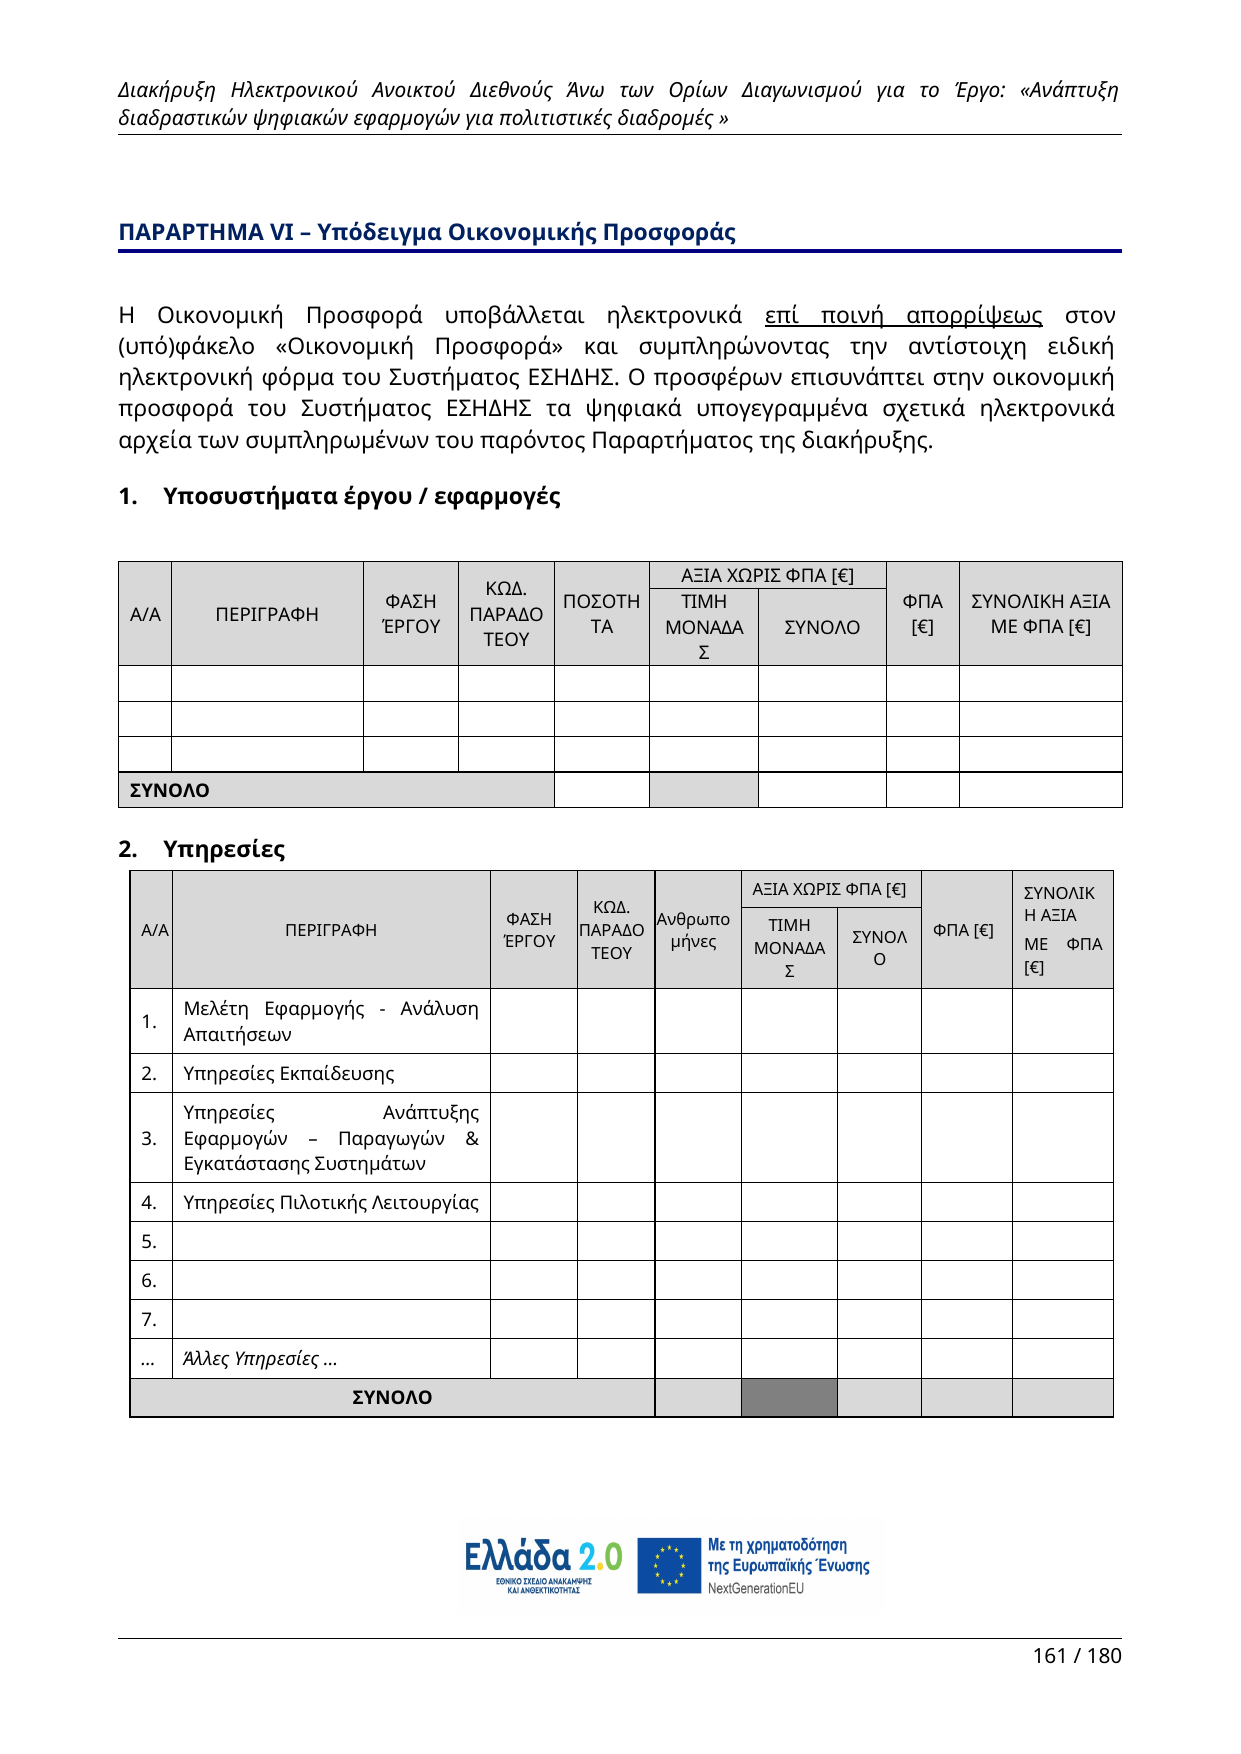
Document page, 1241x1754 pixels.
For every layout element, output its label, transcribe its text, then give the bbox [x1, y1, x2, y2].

table_cell [838, 1093, 921, 1182]
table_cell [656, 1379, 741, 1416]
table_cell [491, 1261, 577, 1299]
table_cell [1013, 1054, 1113, 1092]
table_cell [838, 989, 921, 1053]
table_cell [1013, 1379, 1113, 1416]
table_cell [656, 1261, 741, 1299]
table_header ΠΟΣΟΤΗΤΑ [555, 562, 649, 665]
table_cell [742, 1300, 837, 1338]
table_cell [838, 1183, 921, 1221]
table_cell 4. [131, 1183, 172, 1221]
table_cell [887, 773, 959, 807]
table_cell [555, 702, 649, 736]
table_cell [491, 1093, 577, 1182]
table_cell [650, 666, 758, 701]
table_cell 3. [131, 1093, 172, 1182]
table_cell ΣΥΝΟΛΟ [759, 589, 886, 665]
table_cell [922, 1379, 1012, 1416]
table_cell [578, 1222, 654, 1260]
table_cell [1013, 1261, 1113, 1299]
table_cell [1013, 1093, 1113, 1182]
table_header ΠΕΡΙΓΡΑΦΗ [172, 562, 363, 665]
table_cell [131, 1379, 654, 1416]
table_cell [364, 737, 458, 771]
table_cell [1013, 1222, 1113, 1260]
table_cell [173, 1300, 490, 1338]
table_cell [759, 773, 886, 807]
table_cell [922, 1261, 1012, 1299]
table_cell [838, 1054, 921, 1092]
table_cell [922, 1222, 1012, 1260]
table_cell ΣΥΝΟΛΟ [119, 773, 554, 807]
table_header ΣΥΝΟΛΙΚΗ ΑΞΙΑ ΜΕ ΦΠΑ [€] [1013, 871, 1113, 988]
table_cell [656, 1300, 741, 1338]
table_cell [759, 666, 886, 701]
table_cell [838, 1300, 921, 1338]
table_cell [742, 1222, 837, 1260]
picture [457, 1517, 885, 1614]
table_cell [650, 773, 758, 807]
table_header Α/Α [119, 562, 171, 665]
table_cell [459, 666, 554, 701]
table_cell [887, 666, 959, 701]
table_cell [1013, 1183, 1113, 1221]
table_header Α/Α [131, 871, 172, 988]
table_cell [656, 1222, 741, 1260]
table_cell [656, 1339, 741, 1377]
table_cell [656, 1054, 741, 1092]
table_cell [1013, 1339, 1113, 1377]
table_cell [960, 773, 1122, 807]
table_cell [887, 737, 959, 771]
table_cell ΣΥΝΟΛΟ [838, 908, 921, 988]
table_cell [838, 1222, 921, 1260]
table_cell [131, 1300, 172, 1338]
subtitle Υποσυστήματα έργου / εφαρμογές [118, 480, 1122, 511]
table_header ΚΩΔ. ΠΑΡΑΔΟΤΕΟΥ [459, 562, 554, 665]
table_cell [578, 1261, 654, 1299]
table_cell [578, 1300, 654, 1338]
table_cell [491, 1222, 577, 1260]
table_header ΦΠΑ [€] [922, 871, 1012, 988]
table_cell [578, 1183, 654, 1221]
table_cell [922, 989, 1012, 1053]
table_cell [656, 989, 741, 1053]
table_cell [922, 1093, 1012, 1182]
table_cell Υπηρεσίες Ανάπτυξης Εφαρμογών – Παραγωγών & Εγκατάστασης Συστημάτων [173, 1093, 490, 1182]
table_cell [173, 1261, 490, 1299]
table_cell [922, 1054, 1012, 1092]
table_header Ανθρωπομήνες [656, 871, 741, 988]
table_cell [172, 737, 363, 771]
table_cell Υπηρεσίες Εκπαίδευσης [173, 1054, 490, 1092]
table_cell [555, 773, 649, 807]
table_cell [172, 702, 363, 736]
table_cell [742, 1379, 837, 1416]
table_cell [364, 666, 458, 701]
table_cell [491, 1183, 577, 1221]
table_cell [759, 702, 886, 736]
table_header ΣΥΝΟΛΙΚΗ ΑΞΙΑ ΜΕ ΦΠΑ [€] [960, 562, 1122, 665]
table_cell [578, 989, 654, 1053]
table_cell [742, 1093, 837, 1182]
table_header ΦΑΣΗ ΈΡΓΟΥ [491, 871, 577, 988]
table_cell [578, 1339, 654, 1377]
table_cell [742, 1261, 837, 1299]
table_header ΚΩΔ. ΠΑΡΑΔΟΤΕΟΥ [578, 871, 654, 988]
table_cell [960, 737, 1122, 771]
table_cell 2. [131, 1054, 172, 1092]
subtitle Υπηρεσίες [118, 833, 1122, 864]
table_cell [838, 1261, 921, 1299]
table_cell [119, 737, 171, 771]
table_cell [119, 666, 171, 701]
table_header ΦΠΑ [€] [887, 562, 959, 665]
table_header ΑΞΙΑ ΧΩΡΙΣ ΦΠΑ [€] [742, 871, 921, 907]
table_cell [119, 702, 171, 736]
table_cell [650, 737, 758, 771]
table_cell [1013, 989, 1113, 1053]
table_cell [578, 1093, 654, 1182]
table_cell [960, 702, 1122, 736]
table_cell [364, 702, 458, 736]
table_cell [555, 666, 649, 701]
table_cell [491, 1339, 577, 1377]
table_cell [960, 666, 1122, 701]
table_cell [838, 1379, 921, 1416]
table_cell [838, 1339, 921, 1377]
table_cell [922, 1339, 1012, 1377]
table_cell ΤΙΜΗ ΜΟΝΑΔΑΣ [650, 589, 758, 665]
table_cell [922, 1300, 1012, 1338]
table_header ΠΕΡΙΓΡΑΦΗ [173, 871, 490, 988]
table_cell Υπηρεσίες Πιλοτικής Λειτουργίας [173, 1183, 490, 1221]
table_cell [491, 989, 577, 1053]
table_cell [922, 1183, 1012, 1221]
table_cell [742, 989, 837, 1053]
table_cell [759, 737, 886, 771]
table_cell [656, 1183, 741, 1221]
table_cell Μελέτη Εφαρμογής - Ανάλυση Απαιτήσεων [173, 989, 490, 1053]
table_cell [887, 702, 959, 736]
table_cell [459, 702, 554, 736]
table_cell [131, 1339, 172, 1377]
table_cell [459, 737, 554, 771]
table_cell [742, 1183, 837, 1221]
table_cell [650, 702, 758, 736]
table_header ΑΞΙΑ ΧΩΡΙΣ ΦΠΑ [€] [650, 562, 886, 588]
table_cell 1. [131, 989, 172, 1053]
table_cell [555, 737, 649, 771]
table_cell [172, 666, 363, 701]
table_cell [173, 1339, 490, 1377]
table_cell ΤΙΜΗ ΜΟΝΑΔΑΣ [742, 908, 837, 988]
table_cell [656, 1093, 741, 1182]
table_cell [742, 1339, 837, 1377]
table_cell [491, 1054, 577, 1092]
table_header ΦΑΣΗ ΈΡΓΟΥ [364, 562, 458, 665]
table_cell [173, 1222, 490, 1260]
subtitle ΠΑΡΑΡΤΗΜΑ VI – Υπόδειγμα Οικονομικής Προσφοράς [118, 216, 1122, 249]
table_cell 5. [131, 1222, 172, 1260]
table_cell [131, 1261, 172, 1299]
table_cell [742, 1054, 837, 1092]
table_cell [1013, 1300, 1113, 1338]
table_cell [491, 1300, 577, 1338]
text Η Οικονομική Προσφορά υποβάλλεται ηλεκτρονικά επί ποινή απορρίψεως στον (υπό)φάκελο «Οικονομική Προσφορά» και συμπληρώνοντας την αντίστοιχη ειδική ηλεκτρονική φόρμα του Συστήματος ΕΣΗΔΗΣ. Ο προσφέρων επισυνάπτει στην οικονομική προσφορά του Συστήματος ΕΣΗΔΗΣ τα ψηφιακά υπογεγραμμένα σχετικά ηλεκτρονικά αρχεία των συμπληρωμένων του παρόντος Παραρτήματος της διακήρυξης. [118, 298, 1116, 455]
table_cell [578, 1054, 654, 1092]
